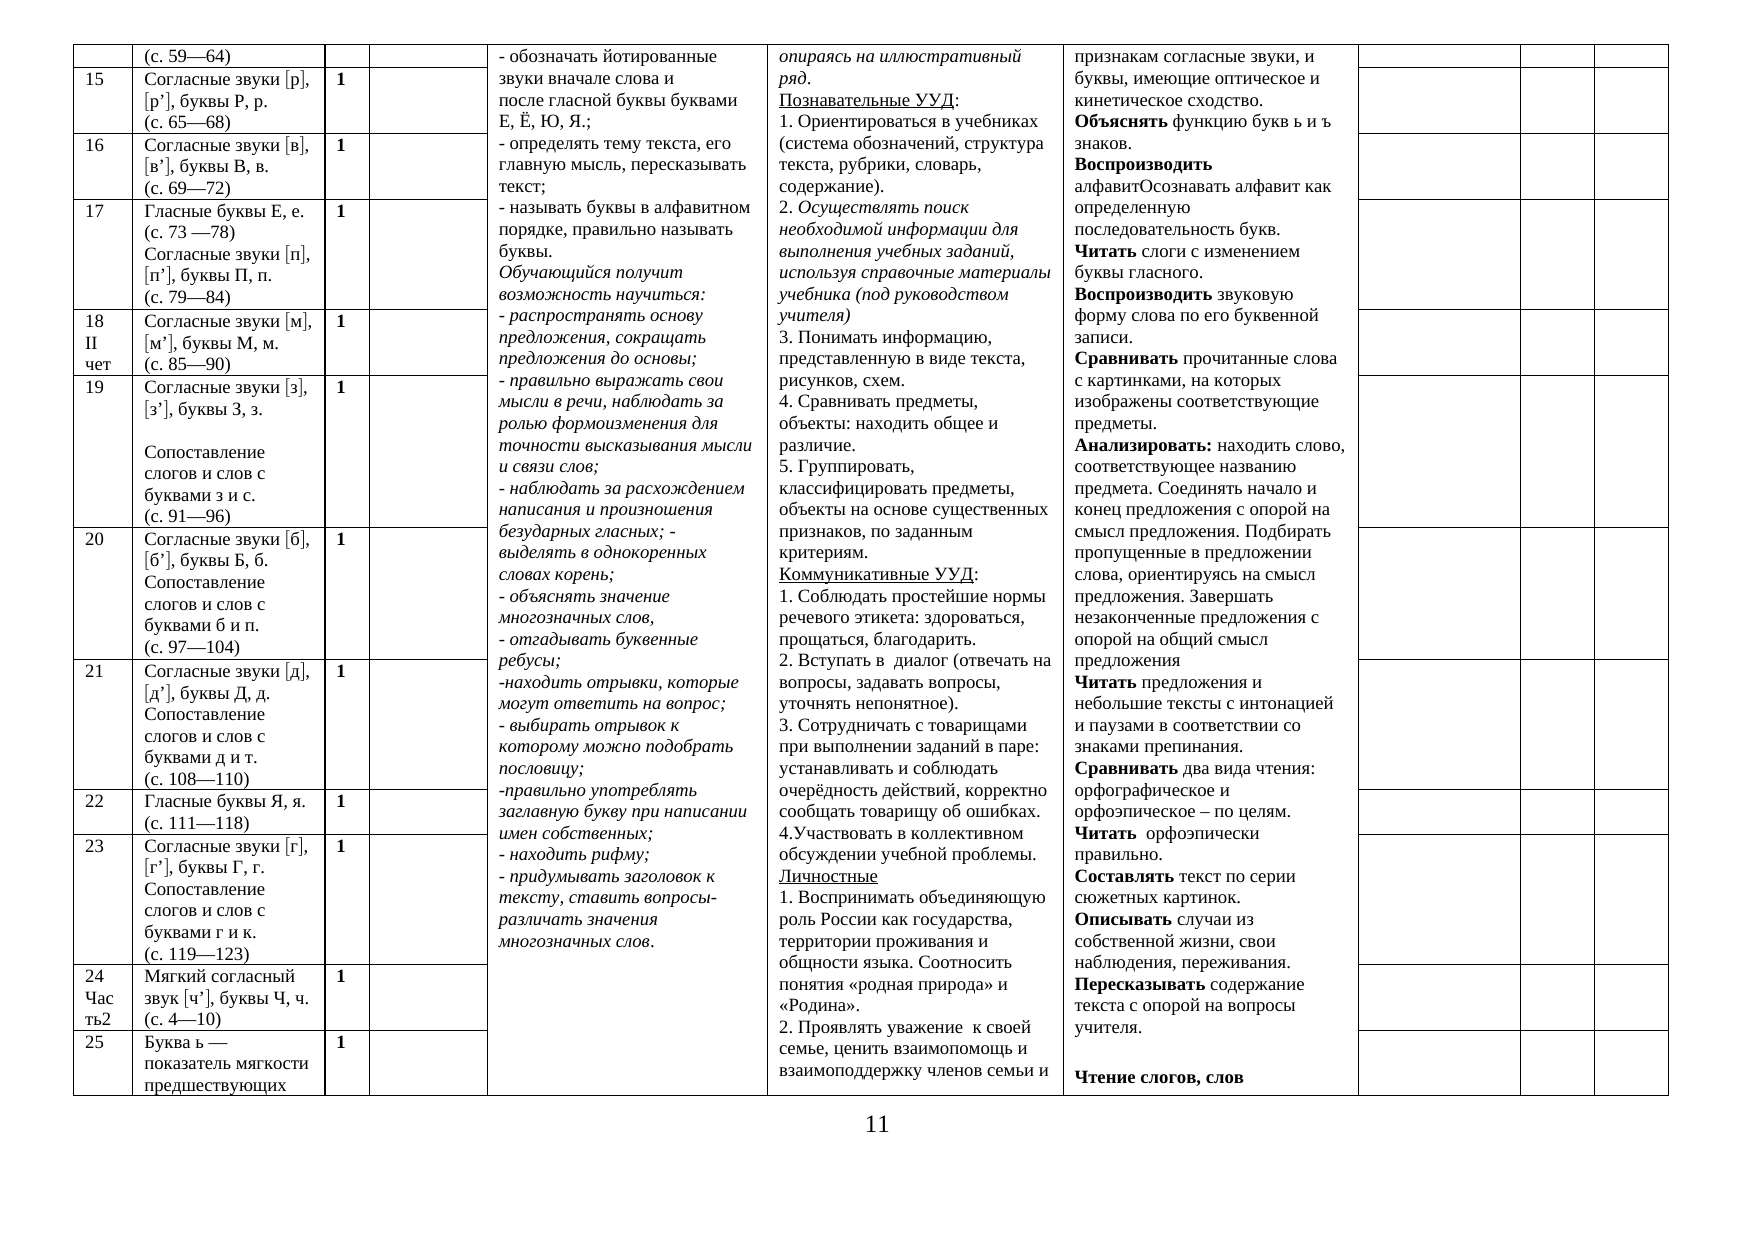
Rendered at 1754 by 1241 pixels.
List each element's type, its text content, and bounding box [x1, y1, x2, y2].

table_cell 1 [326, 376, 369, 527]
table_cell 17 [74, 200, 132, 309]
table_cell Гласные буквы Е, е. (с. 73 —78) Согласные звуки п, п’, буквы П, п. (с. 79—84) [133, 200, 324, 309]
table_cell [1521, 835, 1594, 964]
table_cell Согласные звуки г, г’, буквы Г, г. Сопоставление слогов и слов с буквами г и к. (с. 119—123) [133, 835, 324, 964]
table_cell [370, 200, 487, 309]
table_cell [1359, 310, 1520, 375]
table_cell [370, 1031, 487, 1095]
table_cell Согласные звуки в, в’, буквы В, в. (с. 69—72) [133, 134, 324, 198]
table_cell [1359, 835, 1520, 964]
table_cell [1359, 45, 1520, 67]
table_cell Согласные звуки б, б’, буквы Б, б. Сопоставление слогов и слов с буквами б и п. (с. 97—104) [133, 528, 324, 659]
table_cell 21 [74, 660, 132, 789]
table_cell [1595, 835, 1668, 964]
table_cell [370, 310, 487, 375]
table_cell [1595, 965, 1668, 1030]
table_cell 16 [74, 134, 132, 198]
table_cell [1595, 134, 1668, 198]
table_cell [1521, 376, 1594, 527]
table_cell [1359, 200, 1520, 309]
table_cell 1 [326, 790, 369, 833]
table_cell 1 [326, 835, 369, 964]
table_cell [1595, 200, 1668, 309]
table_cell [1595, 310, 1668, 375]
table_cell [1521, 134, 1594, 198]
table_cell 1 [326, 134, 369, 198]
table_cell 15 [74, 68, 132, 133]
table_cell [133, 1031, 324, 1095]
table_cell [370, 965, 487, 1030]
table_cell [1521, 1031, 1594, 1095]
table_cell [370, 68, 487, 133]
table_cell 1 [326, 965, 369, 1030]
table_cell 1 [326, 45, 369, 67]
table_cell [370, 660, 487, 789]
table_cell [1359, 660, 1520, 789]
table_cell [1521, 660, 1594, 789]
table_cell [1595, 660, 1668, 789]
table_cell [1595, 376, 1668, 527]
table_cell 14 [74, 45, 132, 67]
table_cell 1 [326, 660, 369, 789]
table_cell [1521, 965, 1594, 1030]
table_cell Согласные звуки з, з’, буквы З, з. Сопоставление слогов и слов с буквами з и с. (с. 91—96) [133, 376, 324, 527]
table_cell [1359, 134, 1520, 198]
table_cell 20 [74, 528, 132, 659]
table_cell [1521, 45, 1594, 67]
table_cell 22 [74, 790, 132, 833]
table_cell [370, 376, 487, 527]
table_cell [1359, 68, 1520, 133]
table_cell 1 [326, 200, 369, 309]
table_cell [1359, 528, 1520, 659]
table_cell Согласные звуки д, д’, буквы Д, д. Сопоставление слогов и слов с буквами д и т. (с. 108—110) [133, 660, 324, 789]
table_cell [1521, 790, 1594, 833]
table_cell [1521, 68, 1594, 133]
table_cell [1595, 68, 1668, 133]
table_cell 1 [326, 68, 369, 133]
table_cell [370, 528, 487, 659]
table_cell [1521, 528, 1594, 659]
table_cell Гласные буквы Я, я. (с. 111—118) [133, 790, 324, 833]
table_cell 1 [326, 1031, 369, 1095]
table_cell [1359, 376, 1520, 527]
table_cell [370, 790, 487, 833]
table_cell 24 Часть2 [74, 965, 132, 1030]
table_cell [1521, 310, 1594, 375]
table_cell [1595, 528, 1668, 659]
table_cell [370, 45, 487, 67]
table_cell 18 II чет [74, 310, 132, 375]
table_cell 1 [326, 528, 369, 659]
table_cell 23 [74, 835, 132, 964]
table_cell [1595, 790, 1668, 833]
table_cell Согласные звуки р, р’, буквы Р, р. (с. 65—68) [133, 68, 324, 133]
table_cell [133, 45, 324, 67]
table_cell [370, 835, 487, 964]
table_cell [1595, 45, 1668, 67]
table_cell [370, 134, 487, 198]
table_cell 19 [74, 376, 132, 527]
table_cell [1359, 790, 1520, 833]
table_cell [1359, 1031, 1520, 1095]
table_cell [1359, 965, 1520, 1030]
table_cell [1521, 200, 1594, 309]
table_cell [1595, 1031, 1668, 1095]
table_cell 1 [326, 310, 369, 375]
table_cell Мягкий согласный звук ч’, буквы Ч, ч. (с. 4—10) [133, 965, 324, 1030]
table_cell 25 [74, 1031, 132, 1095]
table_cell Согласные звуки м, м’, буквы М, м. (с. 85—90) [133, 310, 324, 375]
